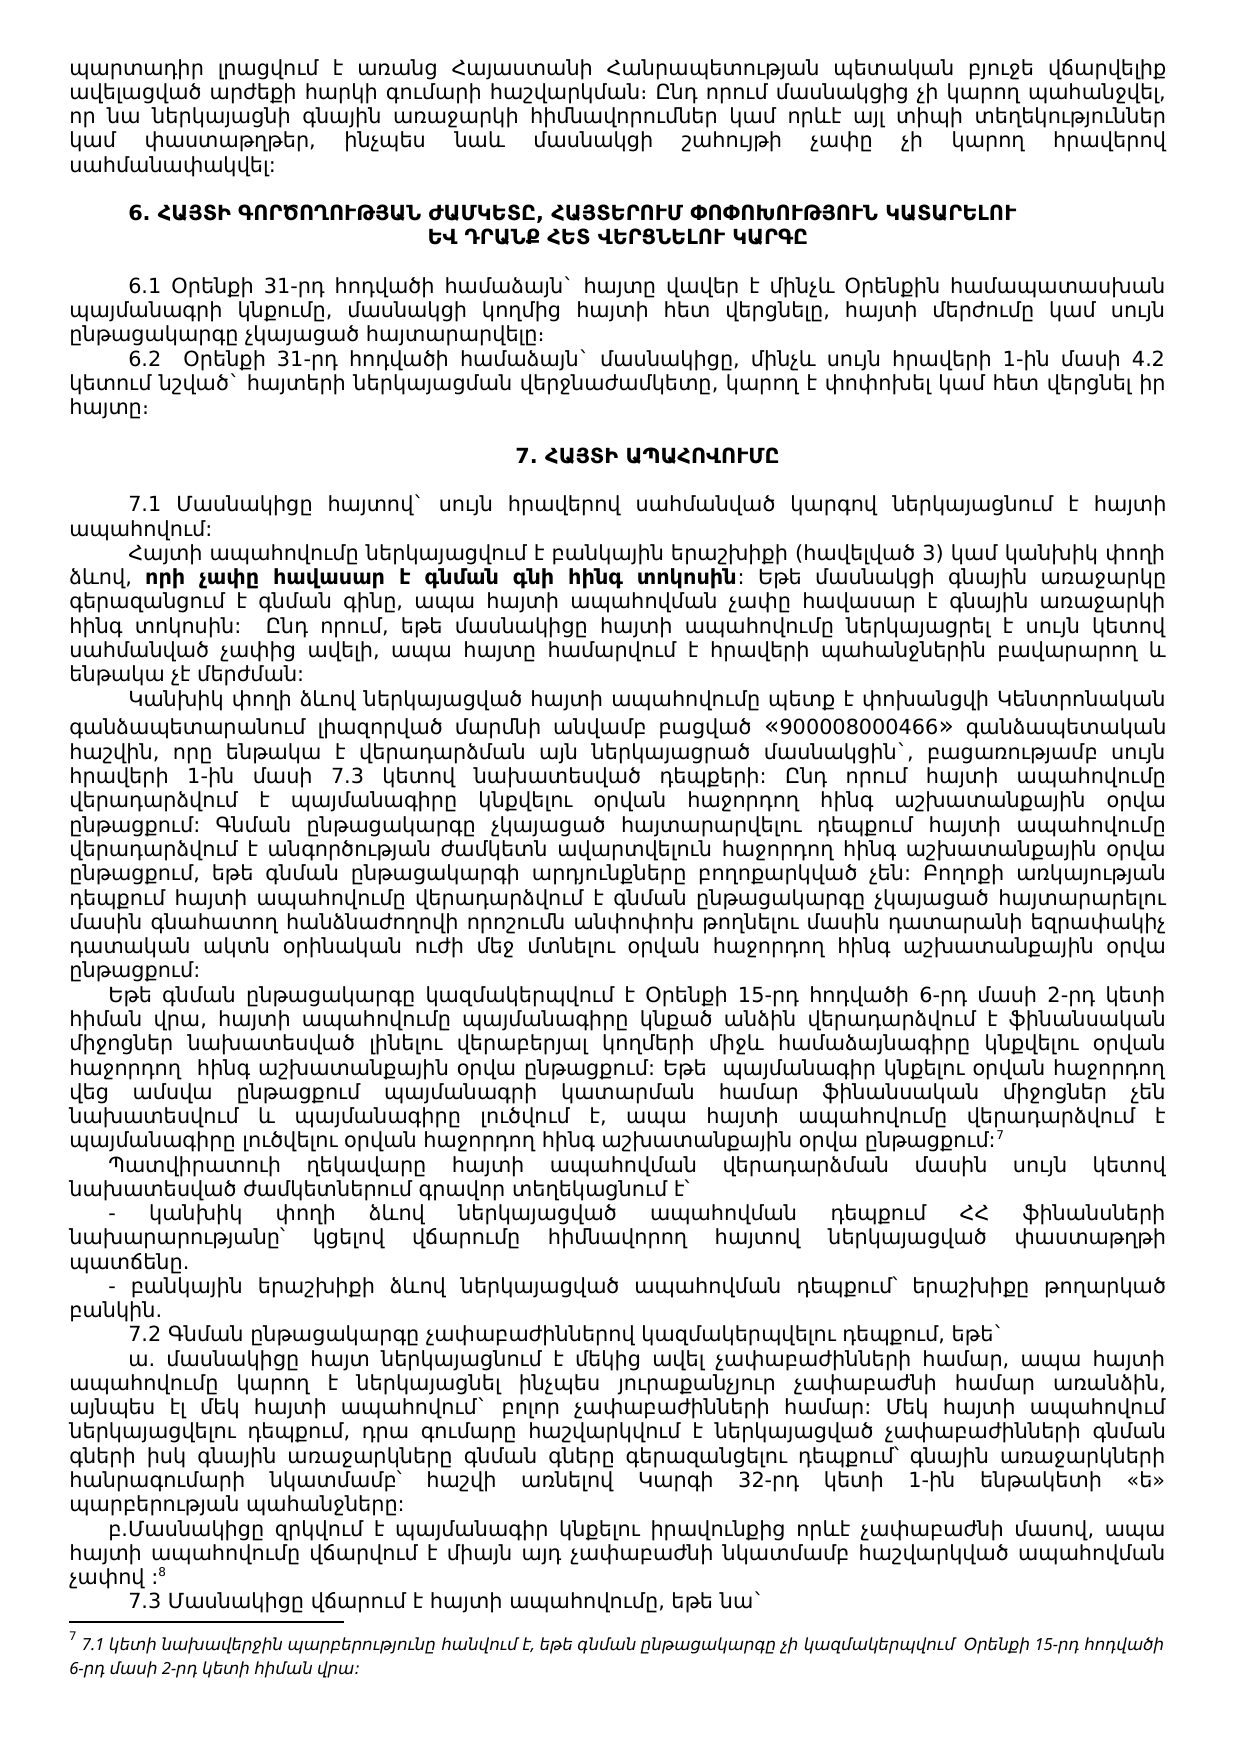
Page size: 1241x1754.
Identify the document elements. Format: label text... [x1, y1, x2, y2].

text Եթե գնման ընթացակարգը կազմակերպվում է Օրենքի 15-րդ հոդվածի 6-րդ մասի 2-րդ կետի հիման վրա, հայտի ապահովումը պայմանագիրը կնքած անձին վերադարձվում է ֆինանսական միջոցներ նախատեսված լինելու վերաբերյալ կողմերի միջև համաձայնագիրը կնքվելու օրվան հաջորդող հինգ աշխատանքային օրվա ընթացքում: Եթե պայմանագիր կնքելու օրվան հաջորդող վեց ամսվա ընթացքում պայմանագրի կատարման համար ֆինանսական միջոցներ չեն նախատեսվում և պայմանագիրը լուծվում է, ապա հայտի ապահովումը վերադարձվում է պայմանագիրը լուծվելու օրվան հաջորդող հինգ աշխատանքային օրվա ընթացքում: [69, 983, 1167, 1153]
text 7.1 Մասնակիցը հայտով` սույն հրավերով սահմանված կարգով ներկայացնում է հայտի ապահովում: [69, 492, 1167, 541]
text Հայտի ապահովումը ներկայացվում է բանկային երաշխիքի (հավելված 3) կամ կանխիկ փողի ձևով, որի չափը հավասար է գնման գնի հինգ տոկոսին: Եթե մասնակցի գնային առաջարկը գերազանցում է գնման գինը, ապա հայտի ապահովման չափը հավասար է գնային առաջարկի հինգ տոկոսին: Ընդ որում, եթե մասնակիցը հայտի ապահովումը ներկայացրել է սույն կետով սահմանված չափից ավելի, ապա հայտը համարվում է հրավերի պահանջներին բավարարող և ենթակա չէ մերժման: [69, 541, 1167, 687]
text 7.2 Գնման ընթացակարգը չափաբաժիններով կազմակերպվելու դեպքում, եթե` [69, 1322, 1167, 1347]
text - բանկային երաշխիքի ձևով ներկայացված ապահովման դեպքում՝ երաշխիքը թողարկած բանկին. [69, 1274, 1167, 1322]
text 6.1 Օրենքի 31-րդ հոդվածի համաձայն` հայտը վավեր է մինչև Օրենքին համապատասխան պայմանագրի կնքումը, մասնակցի կողմից հայտի հետ վերցնելը, հայտի մերժումը կամ սույն ընթացակարգը չկայացած հայտարարվելը։ [69, 274, 1167, 347]
text Պատվիրատուի ղեկավարը հայտի ապահովման վերադարձման մասին սույն կետով նախատեսված ժամկետներում գրավոր տեղեկացնում է՝ [69, 1153, 1167, 1201]
text ա. մասնակիցը հայտ ներկայացնում է մեկից ավել չափաբաժինների համար, ապա հայտի ապահովումը կարող է ներկայացնել ինչպես յուրաքանչյուր չափաբաժնի համար առանձին, այնպես էլ մեկ հայտի ապահովում` բոլոր չափաբաժինների համար: Մեկ հայտի ապահովում ներկայացվելու դեպքում, դրա գումարը հաշվարկվում է ներկայացված չափաբաժինների գնման գների իսկ գնային առաջարկները գնման գները գերազանցելու դեպքում՝ գնային առաջարկների հանրագումարի նկատմամբ՝ հաշվի առնելով Կարգի 32-րդ կետի 1-ին ենթակետի «ե» պարբերության պահանջները: [69, 1347, 1167, 1517]
text - կանխիկ փողի ձևով ներկայացված ապահովման դեպքում ՀՀ ֆինանսների նախարարությանը՝ կցելով վճարումը հիմնավորող հայտով ներկայացված փաստաթղթի պատճենը. [69, 1201, 1167, 1274]
text 7. ՀԱՅՏԻ ԱՊԱՀՈՎՈՒՄԸ [69, 444, 1167, 468]
text 7.3 Մասնակիցը վճարում է հայտի ապահովումը, եթե նա` [69, 1589, 1167, 1614]
text բ.Մասնակիցը զրկվում է պայմանագիր կնքելու իրավունքից որևէ չափաբաժնի մասով, ապա հայտի ապահովումը վճարվում է միայն այդ չափաբաժնի նկատմամբ հաշվարկված ապահովման չափով : [69, 1517, 1167, 1589]
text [69, 56, 1167, 177]
text 6. ՀԱՅՏԻ ԳՈՐԾՈՂՈՒԹՅԱՆ ԺԱՄԿԵՏԸ, ՀԱՅՏԵՐՈՒՄ ՓՈՓՈԽՈՒԹՅՈՒՆ ԿԱՏԱՐԵԼՈՒ [69, 201, 1167, 225]
text Կանխիկ փողի ձևով ներկայացված հայտի ապահովումը պետք է փոխանցվի Կենտրոնական գանձապետարանում լիազորված մարմնի անվամբ բացված «900008000466» գանձապետական հաշվին, որը ենթակա է վերադարձման այն ներկայացրած մասնակցին`, բացառությամբ սույն հրավերի 1-ին մասի 7.3 կետով նախատեսված դեպքերի: Ընդ որում հայտի ապահովումը վերադարձվում է պայմանագիրը կնքվելու օրվան հաջորդող հինգ աշխատանքային օրվա ընթացքում: Գնման ընթացակարգը չկայացած հայտարարվելու դեպքում հայտի ապահովումը վերադարձվում է անգործության ժամկետն ավարտվելուն հաջորդող հինգ աշխատանքային օրվա ընթացքում, եթե գնման ընթացակարգի արդյունքները բողոքարկված չեն: Բողոքի առկայության դեպքում հայտի ապահովումը վերադարձվում է գնման ընթացակարգը չկայացած հայտարարելու մասին գնահատող հանձնաժողովի որոշումն անփոփոխ թողնելու մասին դատարանի եզրափակիչ դատական ակտն օրինական ուժի մեջ մտնելու օրվան հաջորդող հինգ աշխատանքային օրվա ընթացքում: [69, 687, 1167, 983]
text ԵՎ ԴՐԱՆՔ ՀԵՏ ՎԵՐՑՆԵԼՈՒ ԿԱՐԳԸ [69, 225, 1167, 250]
text 6.2 Օրենքի 31-րդ հոդվածի համաձայն` մասնակիցը, մինչև սույն հրավերի 1-ին մասի 4.2 կետում նշված` հայտերի ներկայացման վերջնաժամկետը, կարող է փոփոխել կամ հետ վերցնել իր հայտը։ [69, 347, 1167, 419]
